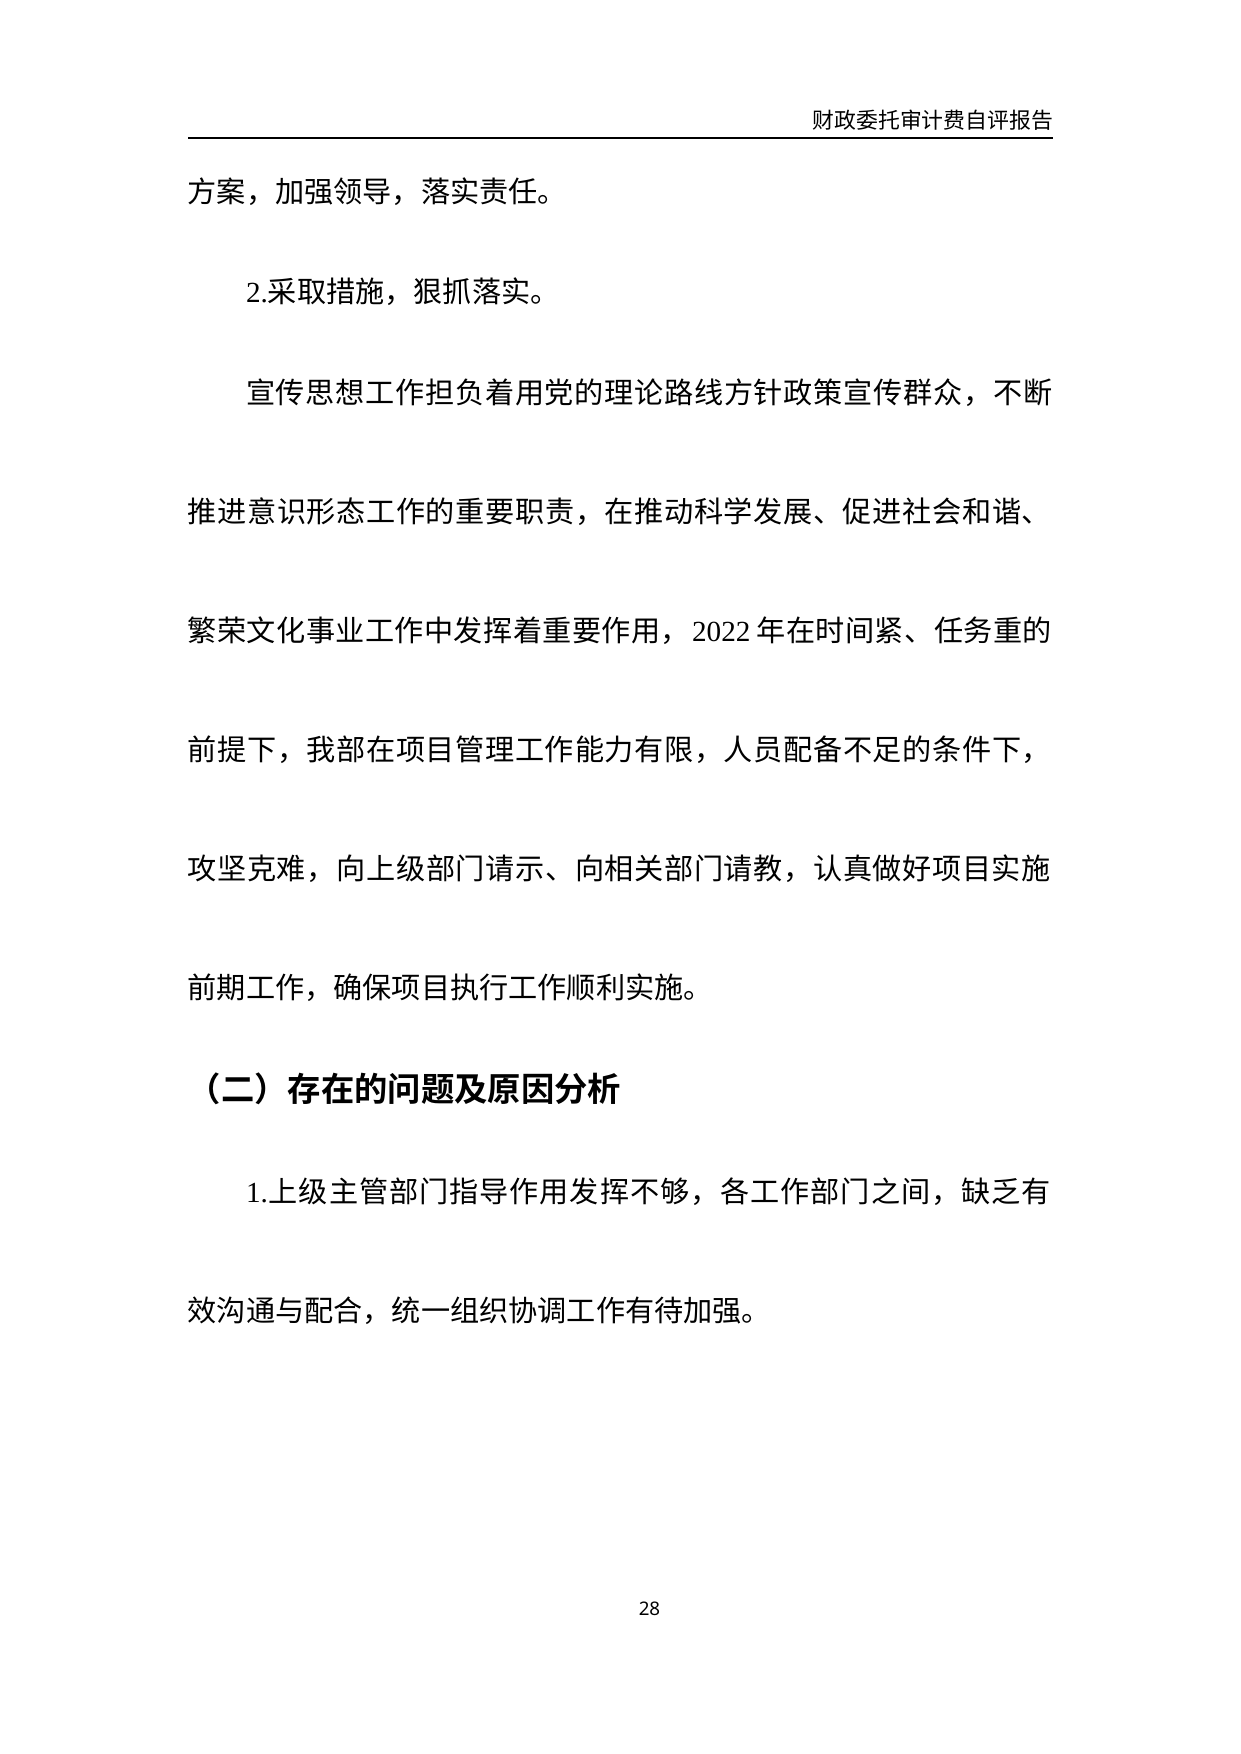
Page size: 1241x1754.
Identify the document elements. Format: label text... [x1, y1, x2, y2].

text 2.采取措施，狠抓落实。 [187, 251, 1053, 330]
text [187, 150, 1053, 229]
text 宣传思想工作担负着用党的理论路线方针政策宣传群众，不断推进意识形态工作的重要职责，在推动科学发展、促进社会和谐、繁荣文化事业工作中发挥着重要作用，2022年在时间紧、任务重的前提下，我部在项目管理工作能力有限，人员配备不足的条件下，攻坚克难，向上级部门请示、向相关部门请教，认真做好项目实施前期工作，确保项目执行工作顺利实施。 [187, 351, 1053, 1026]
subtitle （二）存在的问题及原因分析 [187, 1047, 1053, 1126]
text 1.上级主管部门指导作用发挥不够，各工作部门之间，缺乏有效沟通与配合，统一组织协调工作有待加强。 [187, 1150, 1053, 1349]
